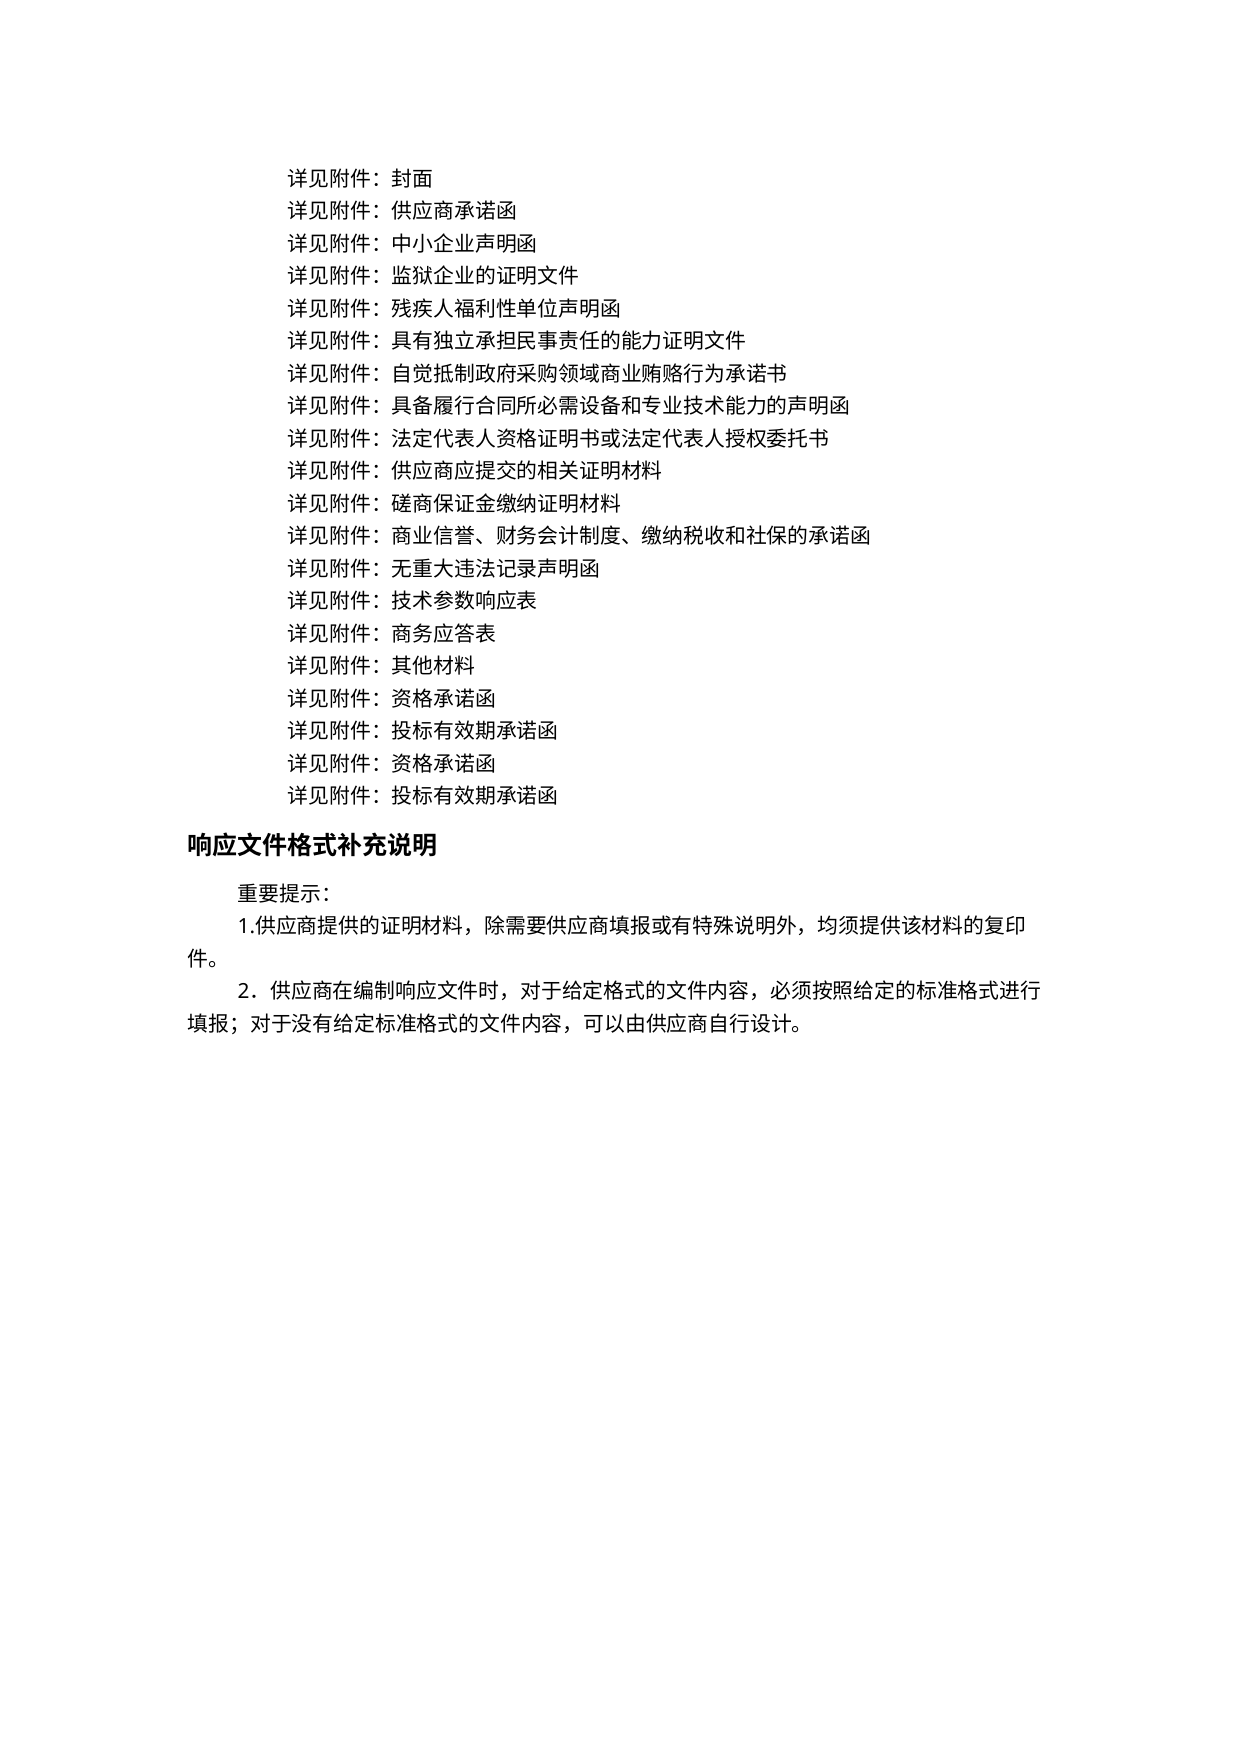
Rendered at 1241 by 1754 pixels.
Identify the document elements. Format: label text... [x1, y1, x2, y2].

text 详见附件：资格承诺函 [187, 682, 1053, 714]
text 详见附件：商业信誉、财务会计制度、缴纳税收和社保的承诺函 [187, 519, 1053, 552]
text 详见附件：无重大违法记录声明函 [187, 552, 1053, 584]
text 详见附件：供应商承诺函 [187, 194, 1053, 227]
text 详见附件：技术参数响应表 [187, 584, 1053, 617]
text 详见附件：具备履行合同所必需设备和专业技术能力的声明函 [187, 389, 1053, 422]
text 详见附件：资格承诺函 [187, 747, 1053, 779]
text 详见附件：中小企业声明函 [187, 227, 1053, 259]
text 1.供应商提供的证明材料，除需要供应商填报或有特殊说明外，均须提供该材料的复印件。 [187, 909, 1053, 974]
text 详见附件：残疾人福利性单位声明函 [187, 292, 1053, 324]
text 详见附件：投标有效期承诺函 [187, 779, 1053, 812]
text 详见附件：磋商保证金缴纳证明材料 [187, 487, 1053, 519]
text 详见附件：封面 [187, 162, 1053, 194]
text 重要提示： [187, 877, 1053, 909]
text 详见附件：监狱企业的证明文件 [187, 259, 1053, 292]
text 2．供应商在编制响应文件时，对于给定格式的文件内容，必须按照给定的标准格式进行填报；对于没有给定标准格式的文件内容，可以由供应商自行设计。 [187, 974, 1053, 1039]
text 详见附件：供应商应提交的相关证明材料 [187, 454, 1053, 487]
text 详见附件：其他材料 [187, 649, 1053, 682]
text 响应文件格式补充说明 [187, 812, 1053, 877]
text 详见附件：商务应答表 [187, 617, 1053, 649]
text 详见附件：法定代表人资格证明书或法定代表人授权委托书 [187, 422, 1053, 454]
text 详见附件：具有独立承担民事责任的能力证明文件 [187, 324, 1053, 357]
text 详见附件：投标有效期承诺函 [187, 714, 1053, 747]
text 详见附件：自觉抵制政府采购领域商业贿赂行为承诺书 [187, 357, 1053, 389]
